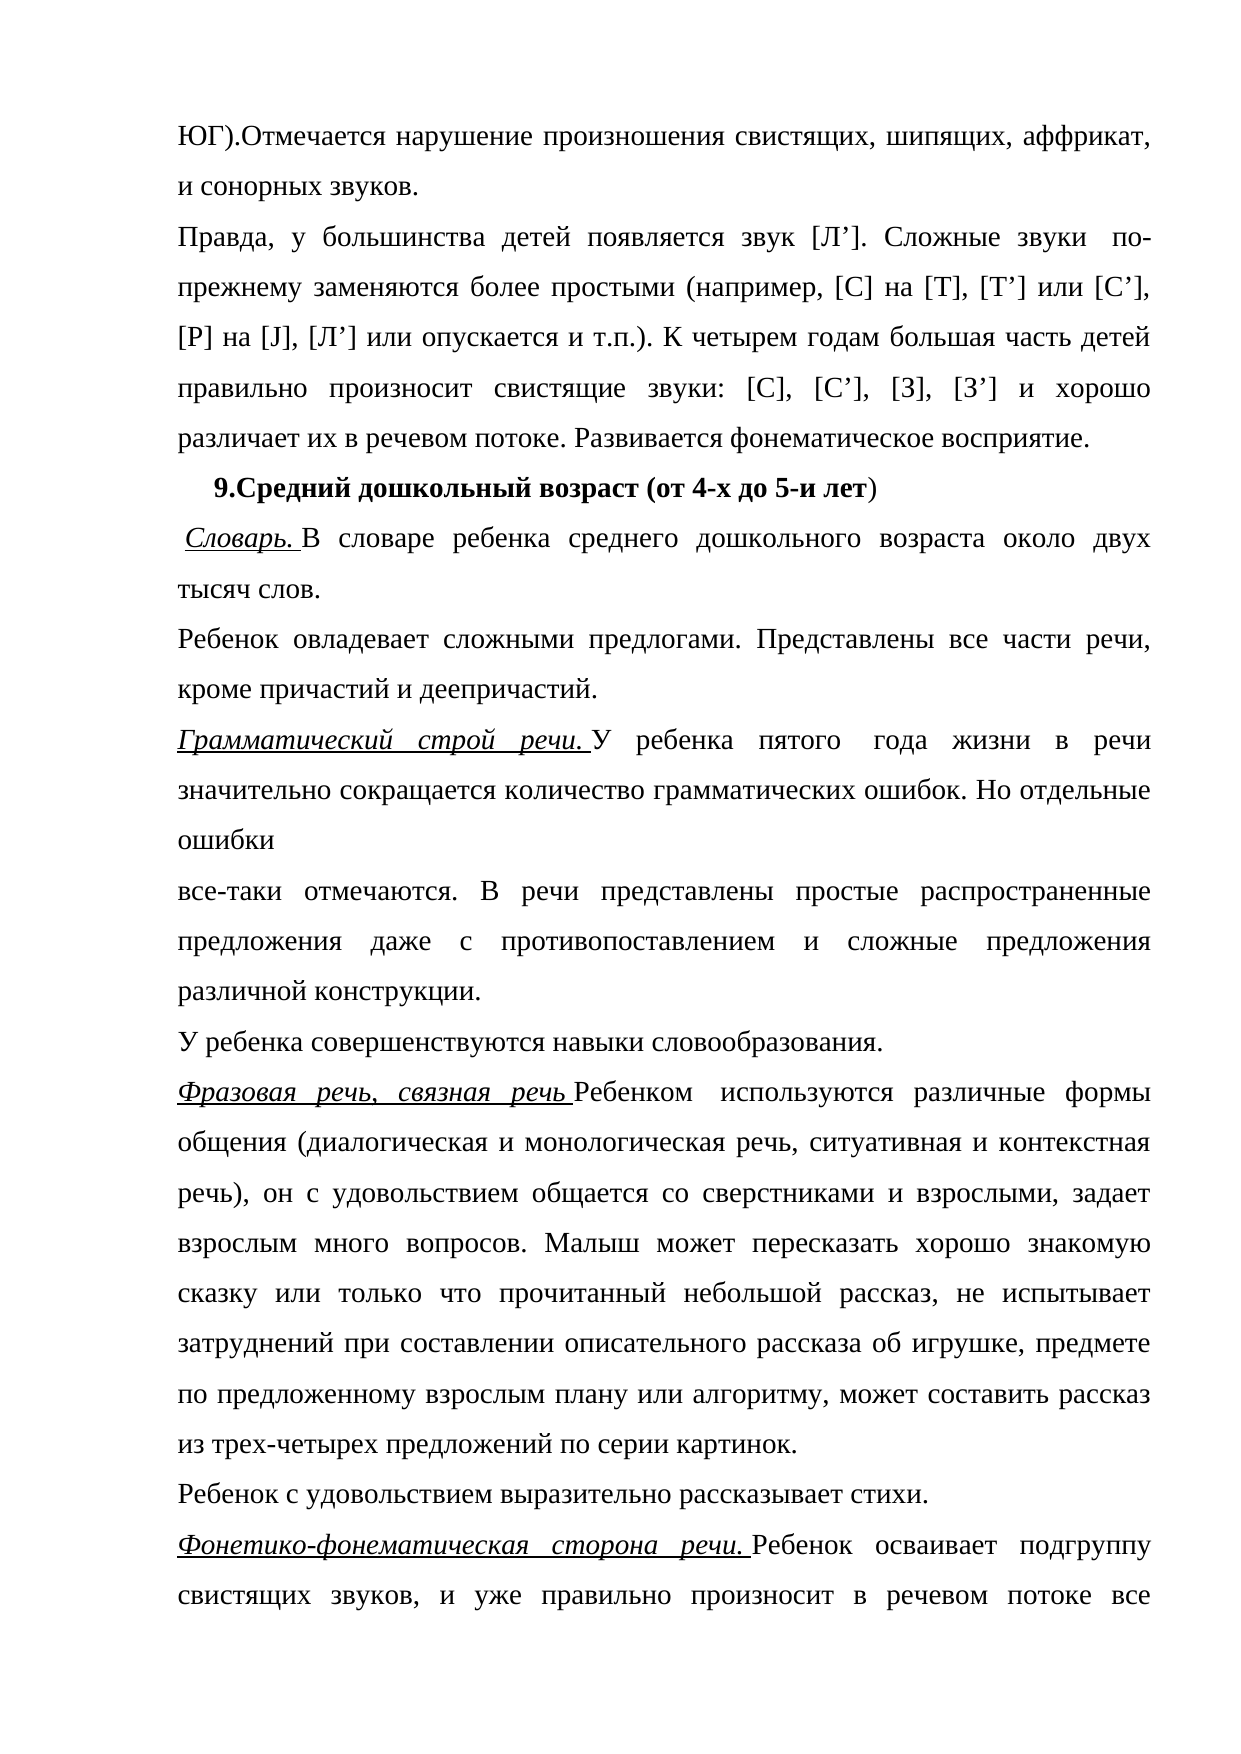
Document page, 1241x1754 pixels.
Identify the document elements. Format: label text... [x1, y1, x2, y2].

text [177, 1527, 1152, 1611]
text У ребенка совершенствуются навыки словообразования. [177, 1024, 1152, 1057]
text 9.Средний дошкольный возраст (от 4-х до 5-и лет) [177, 470, 1152, 504]
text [177, 118, 1152, 202]
text все-таки отмечаются. В речи представлены простые распространенные предложения даже с противопоставлением и сложные предложения различной конструкции. [177, 873, 1152, 1007]
text Грамматический строй речи. У ребенка пятого года жизни в речи значительно сокращается количество грамматических ошибок. Но отдельные ошибки [177, 722, 1152, 856]
text Ребенок с удовольствием выразительно рассказывает стихи. [177, 1477, 1152, 1510]
text Ребенок овладевает сложными предлогами. Представлены все части речи, кроме причастий и деепричастий. [177, 621, 1152, 705]
text Фразовая речь, связная речь Ребенком используются различные формы общения (диалогическая и монологическая речь, ситуативная и контекстная речь), он с удовольствием общается со сверстниками и взрослыми, задает взрослым много вопросов. Малыш может пересказать хорошо знакомую сказку или только что прочитанный небольшой рассказ, не испытывает затруднений при составлении описательного рассказа об игрушке, предмете по предложенному взрослым плану или алгоритму, может составить рассказ из трех-четырех предложений по серии картинок. [177, 1074, 1152, 1460]
text Правда, у большинства детей появляется звук [Л’]. Сложные звуки по-прежнему заменяются более простыми (например, [С] на [Т], [Т’] или [С’], [Р] на [J], [Л’] или опускается и т.п.). К четырем годам большая часть детей правильно произносит свистящие звуки: [С], [С’], [З], [З’] и хорошо различает их в речевом потоке. Развивается фонематическое восприятие. [177, 219, 1152, 453]
text Словарь. В словаре ребенка среднего дошкольного возраста около двух тысяч слов. [177, 521, 1152, 604]
